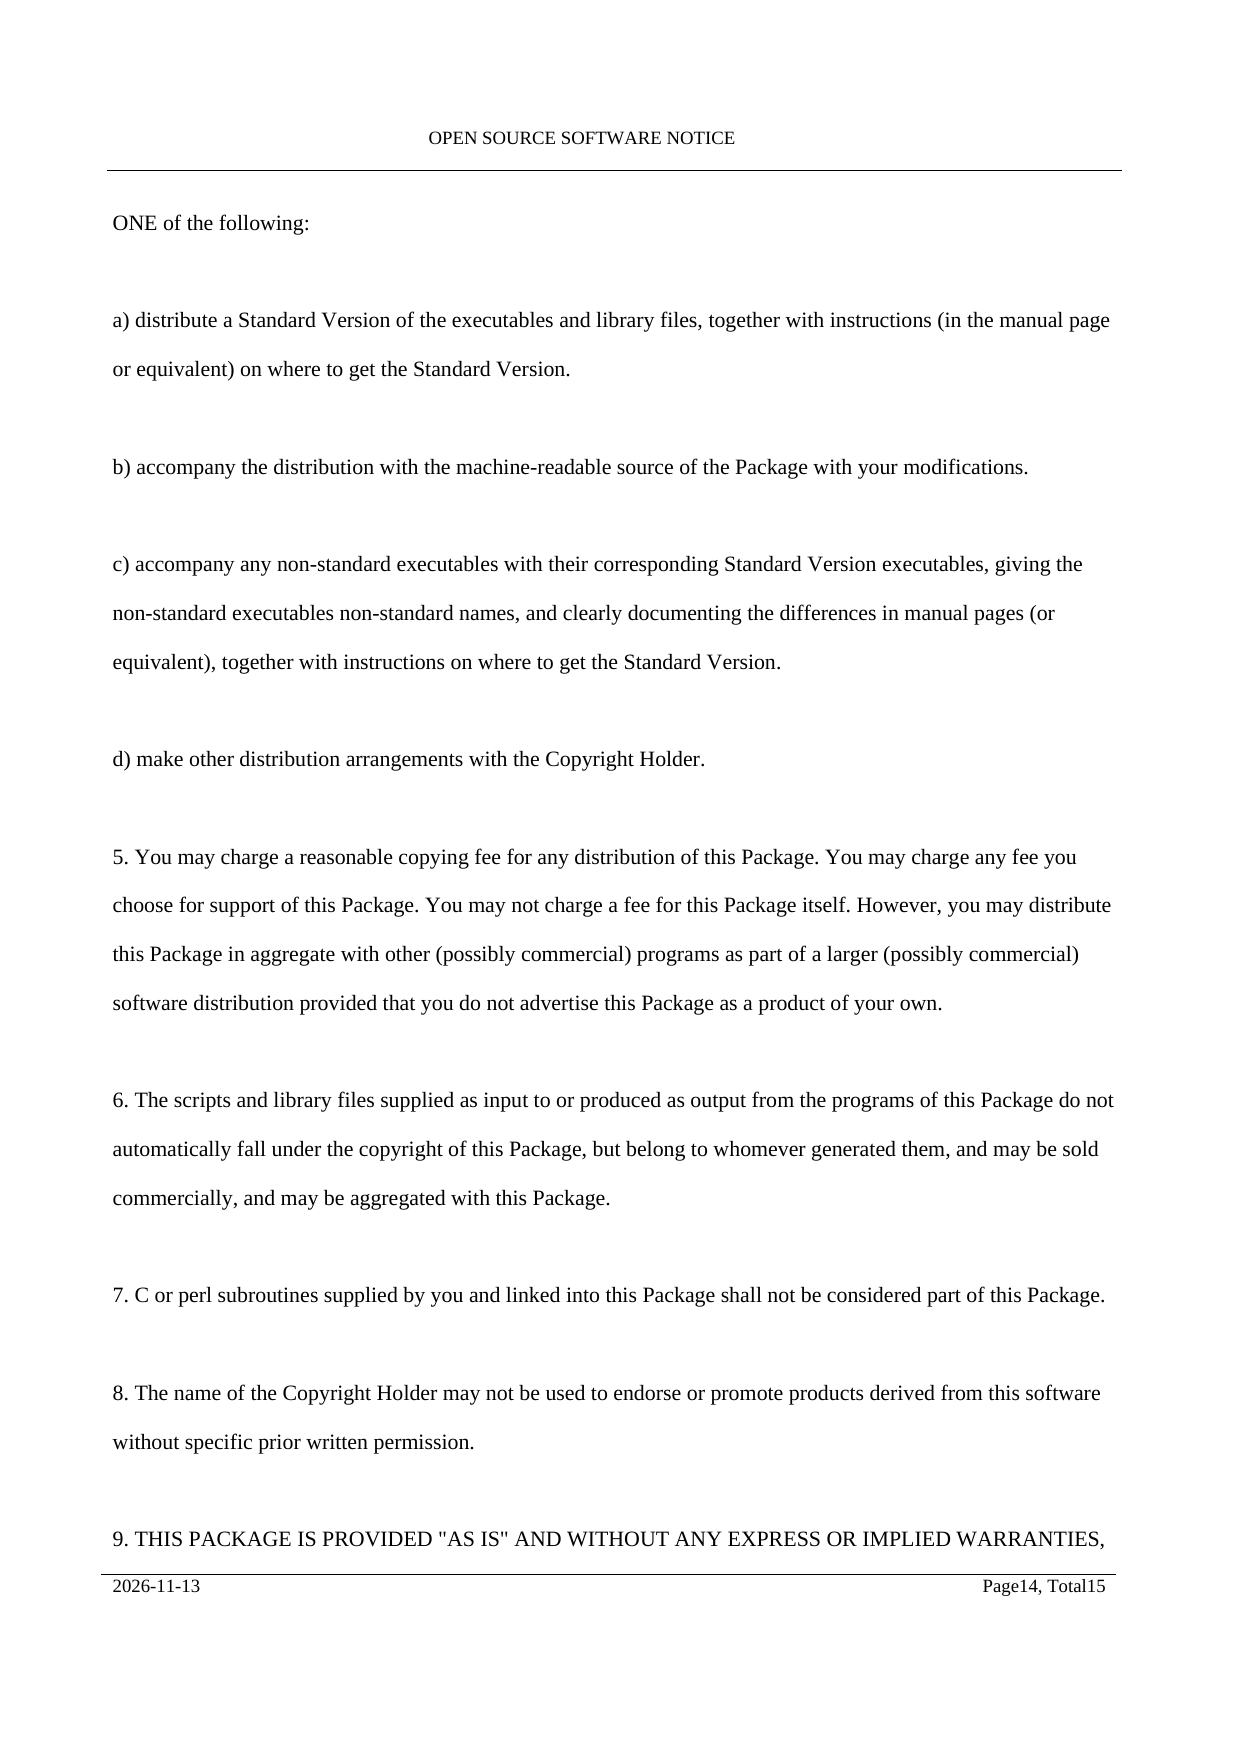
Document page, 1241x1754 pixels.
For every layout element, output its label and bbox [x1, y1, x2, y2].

text [112, 206, 1128, 1555]
